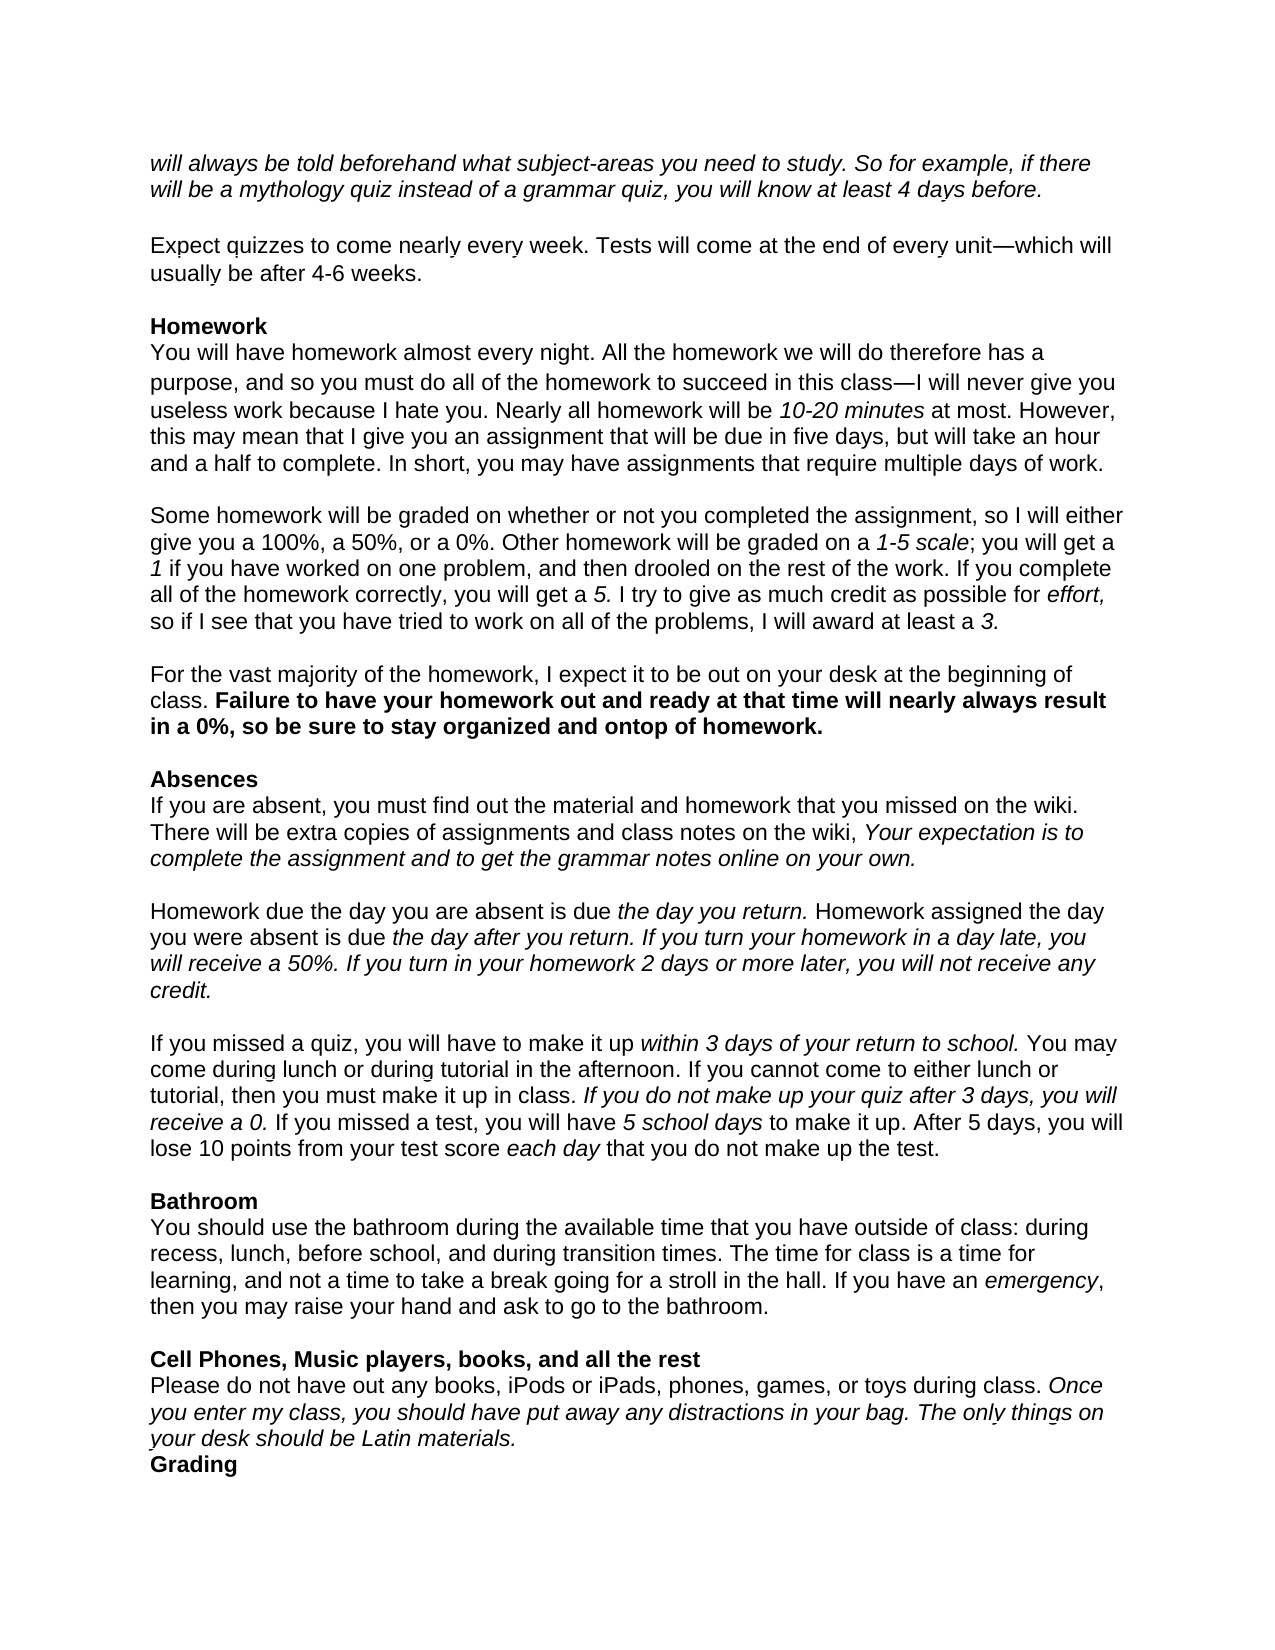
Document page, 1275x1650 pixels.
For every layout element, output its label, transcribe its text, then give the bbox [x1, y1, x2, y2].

text Expect quizzes to come nearly every week. Tests will come at the end of every unit—which will usually be after 4-6 weeks. [150, 229, 1125, 287]
text If you are absent, you must find out the material and homework that you missed on the wiki. There will be extra copies of assignments and class notes on the wiki, Your expectation is to complete the assignment and to get the grammar notes online on your own. [150, 792, 1125, 871]
text For the vast majority of the homework, I expect it to be out on your desk at the beginning of class. Failure to have your homework out and ready at that time will nearly always result in a 0%, so be sure to stay organized and ontop of homework. [150, 661, 1125, 739]
text Grading [150, 1451, 1125, 1477]
text Homework [150, 313, 1125, 339]
text Cell Phones, Music players, books, and all the rest [150, 1346, 1125, 1372]
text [150, 150, 1125, 203]
text Please do not have out any books, iPods or iPads, phones, games, or toys during class. Once you enter my class, you should have put away any distractions in your bag. The only things on your desk should be Latin materials. [150, 1372, 1125, 1451]
text Homework due the day you are absent is due the day you return. Homework assigned the day you were absent is due the day after you return. If you turn your homework in a day late, you will receive a 50%. If you turn in your homework 2 days or more later, you will not receive any credit. [150, 898, 1125, 1003]
text Some homework will be graded on whether or not you completed the assignment, so I will either give you a 100%, a 50%, or a 0%. Other homework will be graded on a 1-5 scale; you will get a 1 if you have worked on one problem, and then drooled on the rest of the work. If you complete all of the homework correctly, you will get a 5. I try to give as much credit as possible for effort, so if I see that you have tried to work on all of the problems, I will award at least a 3. [150, 502, 1125, 634]
text Bathroom [150, 1188, 1125, 1214]
text Absences [150, 766, 1125, 792]
text If you missed a quiz, you will have to make it up within 3 days of your return to school. You may come during lunch or during tutorial in the afternoon. If you cannot come to either lunch or tutorial, then you must make it up in class. If you do not make up your quiz after 3 days, you will receive a 0. If you missed a test, you will have 5 school days to make it up. After 5 days, you will lose 10 points from your test score each day that you do not make up the test. [150, 1029, 1125, 1161]
text You should use the bathroom during the available time that you have outside of class: during recess, lunch, before school, and during transition times. The time for class is a time for learning, and not a time to take a break going for a stroll in the hall. If you have an emergency, then you may raise your hand and ask to go to the bathroom. [150, 1214, 1125, 1319]
text You will have homework almost every night. All the homework we will do therefore has a purpose, and so you must do all of the homework to succeed in this class—I will never give you useless work because I hate you. Nearly all homework will be 10-20 minutes at most. However, this may mean that I give you an assignment that will be due in five days, but will take an hour and a half to complete. In short, you may have assignments that require multiple days of work. [150, 339, 1125, 476]
